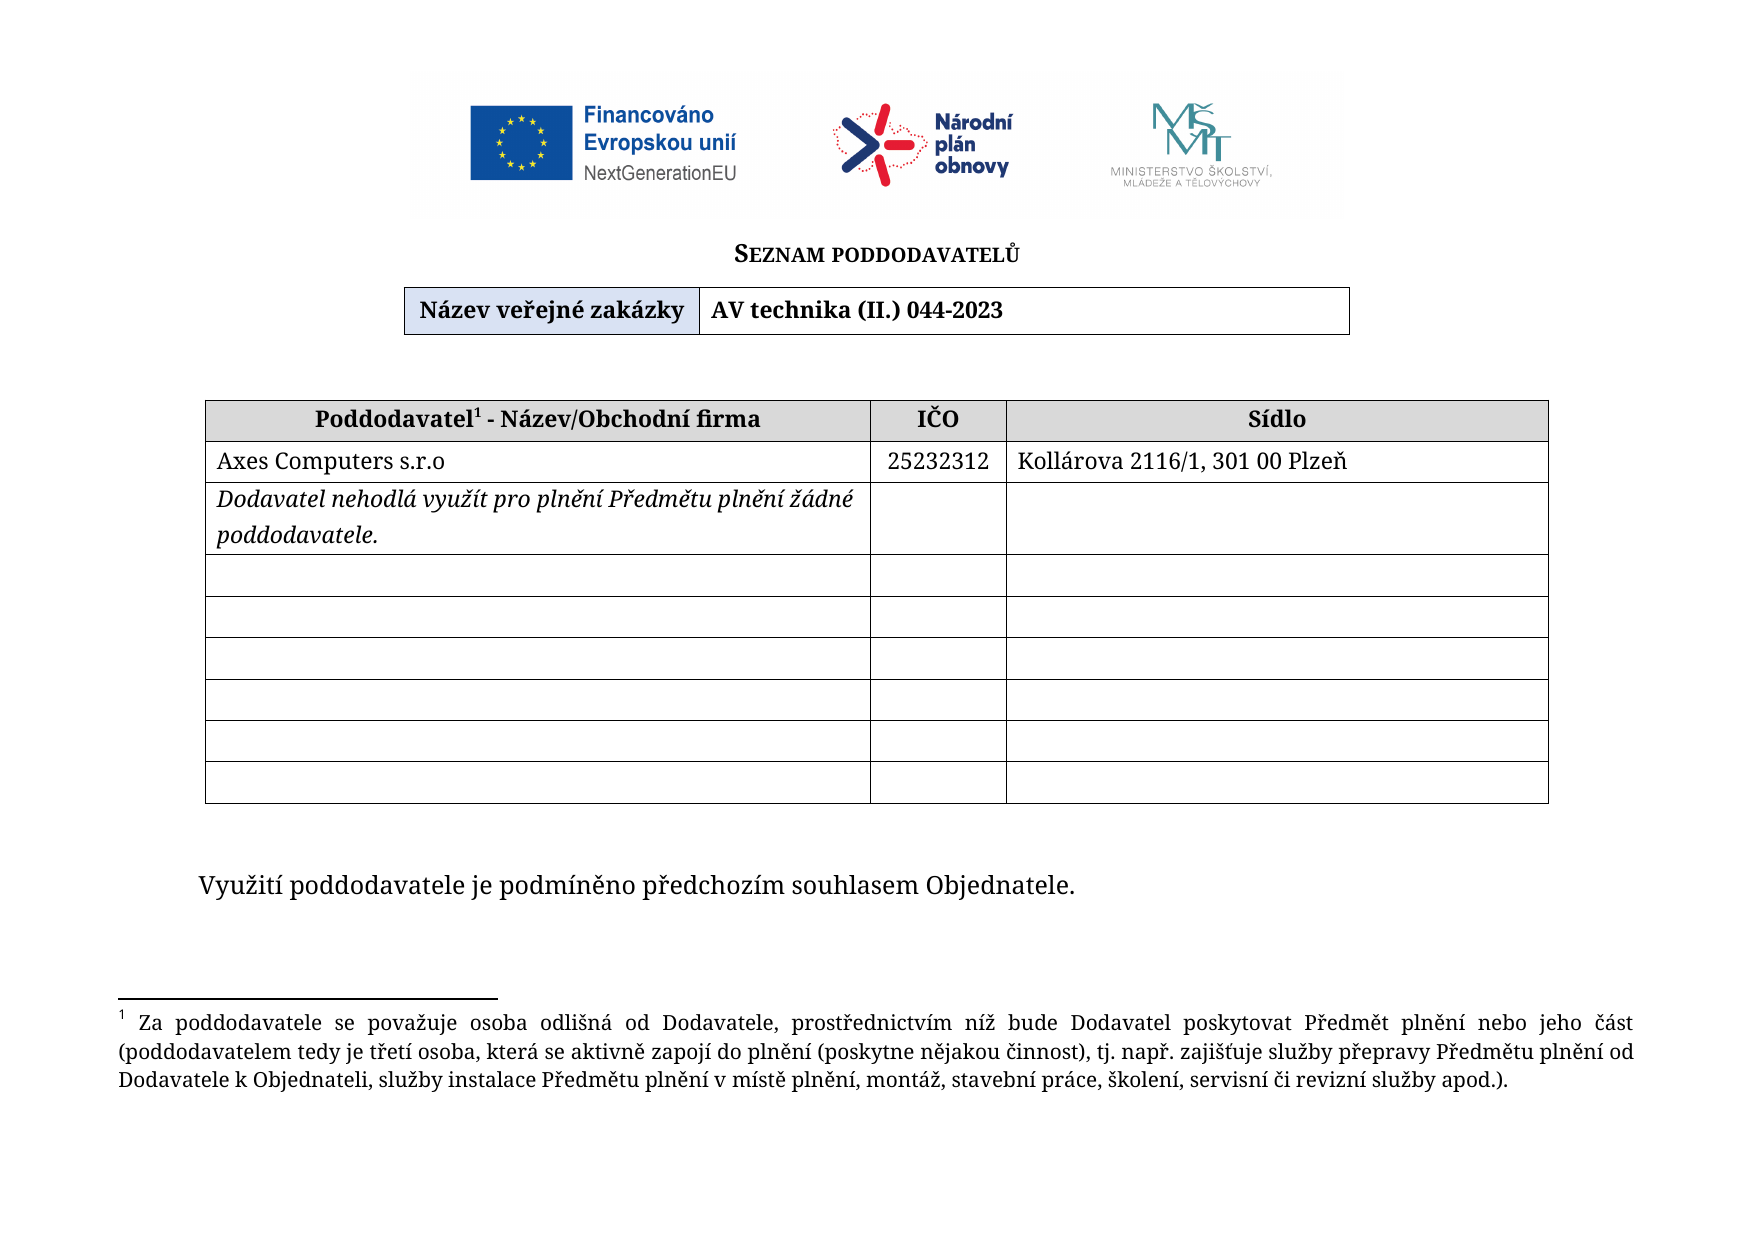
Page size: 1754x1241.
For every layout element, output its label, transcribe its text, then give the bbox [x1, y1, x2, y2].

table_cell [206, 680, 870, 720]
table_header Název veřejné zakázky [405, 288, 699, 334]
table_cell [206, 762, 870, 802]
table_cell [871, 555, 1006, 596]
table_cell [206, 597, 870, 637]
table_header Sídlo [1007, 401, 1548, 441]
table_cell [871, 762, 1006, 802]
table_cell [871, 483, 1006, 554]
table_cell Dodavatel nehodlá využít pro plnění Předmětu plnění žádné poddodavatele. [206, 483, 870, 554]
text Využití poddodavatele je podmíněno předchozím souhlasem Objednatele. [118, 868, 1636, 902]
table_cell [1007, 483, 1548, 554]
table_cell Kollárova 2116/1, 301 00 Plzeň [1007, 442, 1548, 482]
table_header IČO [871, 401, 1006, 441]
table_cell [1007, 597, 1548, 637]
table_cell [871, 638, 1006, 678]
table_header Poddodavatel - Název/Obchodní firma [206, 401, 870, 441]
table_cell [1007, 721, 1548, 761]
table_cell 25232312 [871, 442, 1006, 482]
table_cell Axes Computers s.r.o [206, 442, 870, 482]
text Seznam poddodavatelů [118, 235, 1636, 269]
table_cell [206, 638, 870, 678]
table_cell [1007, 555, 1548, 596]
table_header AV technika (II.) 044-2023 [700, 288, 1349, 334]
table_cell [871, 597, 1006, 637]
table_cell [1007, 680, 1548, 720]
table_cell [206, 721, 870, 761]
table_cell [871, 680, 1006, 720]
table_cell [1007, 762, 1548, 802]
table_cell [206, 555, 870, 596]
table_cell [1007, 638, 1548, 678]
table_cell [871, 721, 1006, 761]
picture [409, 71, 1345, 219]
